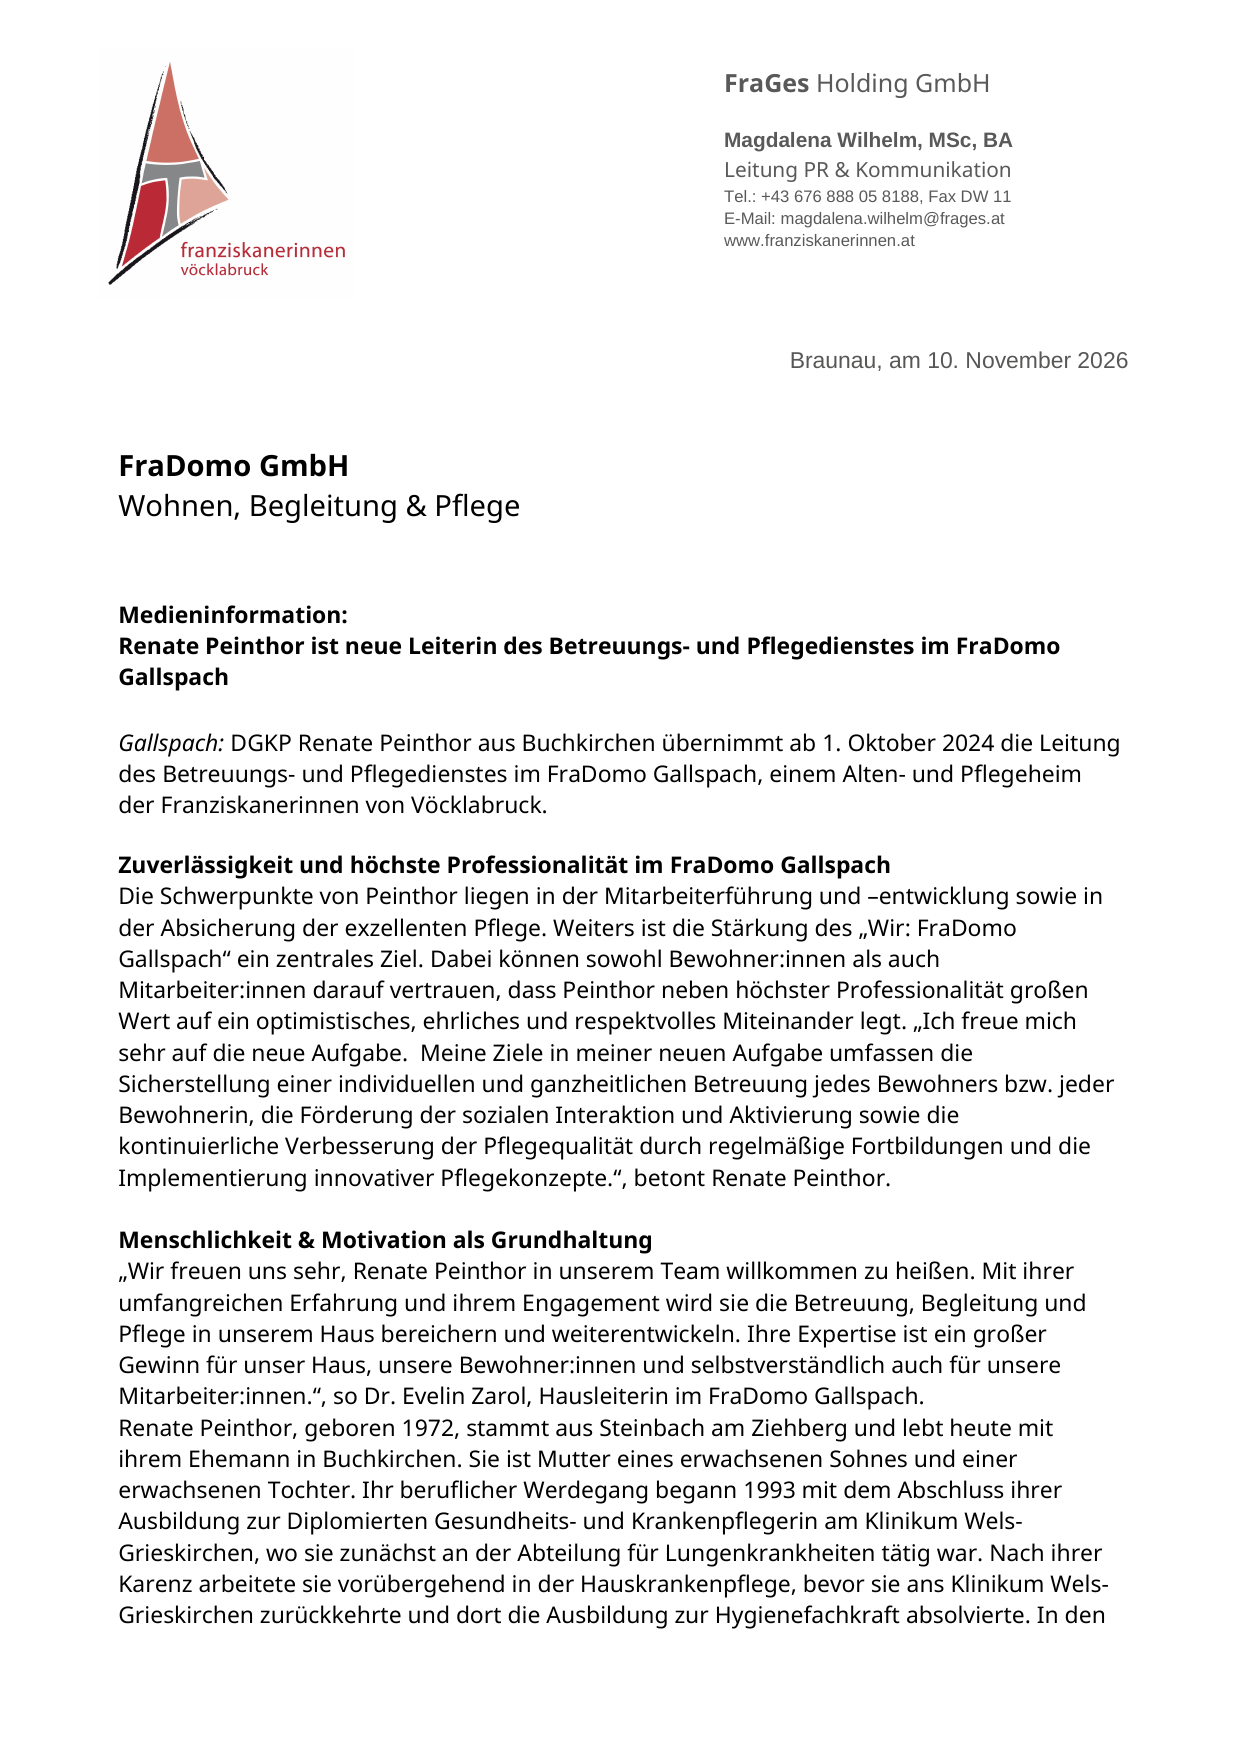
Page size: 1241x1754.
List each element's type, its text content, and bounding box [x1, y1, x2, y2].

text „Wir freuen uns sehr, Renate Peinthor in unserem Team willkommen zu heißen. Mit ihrer umfangreichen Erfahrung und ihrem Engagement wird sie die Betreuung, Begleitung und Pflege in unserem Haus bereichern und weiterentwickeln. Ihre Expertise ist ein großer Gewinn für unser Haus, unsere Bewohner:innen und selbstverständlich auch für unsere Mitarbeiter:innen.“, so Dr. Evelin Zarol, Hausleiterin im FraDomo Gallspach. [118, 1255, 1122, 1412]
text Menschlichkeit & Motivation als Grundhaltung [118, 1224, 1122, 1255]
text Medieninformation: [118, 565, 1122, 630]
text Zuverlässigkeit und höchste Professionalität im FraDomo Gallspach [118, 849, 1122, 880]
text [118, 1412, 1122, 1630]
text Renate Peinthor ist neue Leiterin des Betreuungs- und Pflegedienstes im FraDomo Gallspach [118, 630, 1122, 692]
text Die Schwerpunkte von Peinthor liegen in der Mitarbeiterführung und –entwicklung sowie in der Absicherung der exzellenten Pflege. Weiters ist die Stärkung des „Wir: FraDomo Gallspach“ ein zentrales Ziel. Dabei können sowohl Bewohner:innen als auch Mitarbeiter:innen darauf vertrauen, dass Peinthor neben höchster Professionalität großen Wert auf ein optimistisches, ehrliches und respektvolles Miteinander legt. „Ich freue mich sehr auf die neue Aufgabe. Meine Ziele in meiner neuen Aufgabe umfassen die Sicherstellung einer individuellen und ganzheitlichen Betreuung jedes Bewohners bzw. jeder Bewohnerin, die Förderung der sozialen Interaktion und Aktivierung sowie die kontinuierliche Verbesserung der Pflegequalität durch regelmäßige Fortbildungen und die Implementierung innovativer Pflegekonzepte.“, betont Renate Peinthor. [118, 880, 1122, 1193]
picture [99, 47, 354, 299]
text Wohnen, Begleitung & Pflege [118, 485, 1122, 525]
text Gallspach: DGKP Renate Peinthor aus Buchkirchen übernimmt ab 1. Oktober 2024 die Leitung des Betreuungs- und Pflegedienstes im FraDomo Gallspach, einem Alten- und Pflegeheim der Franziskanerinnen von Vöcklabruck. [118, 727, 1122, 820]
text FraDomo GmbH [118, 446, 1122, 485]
